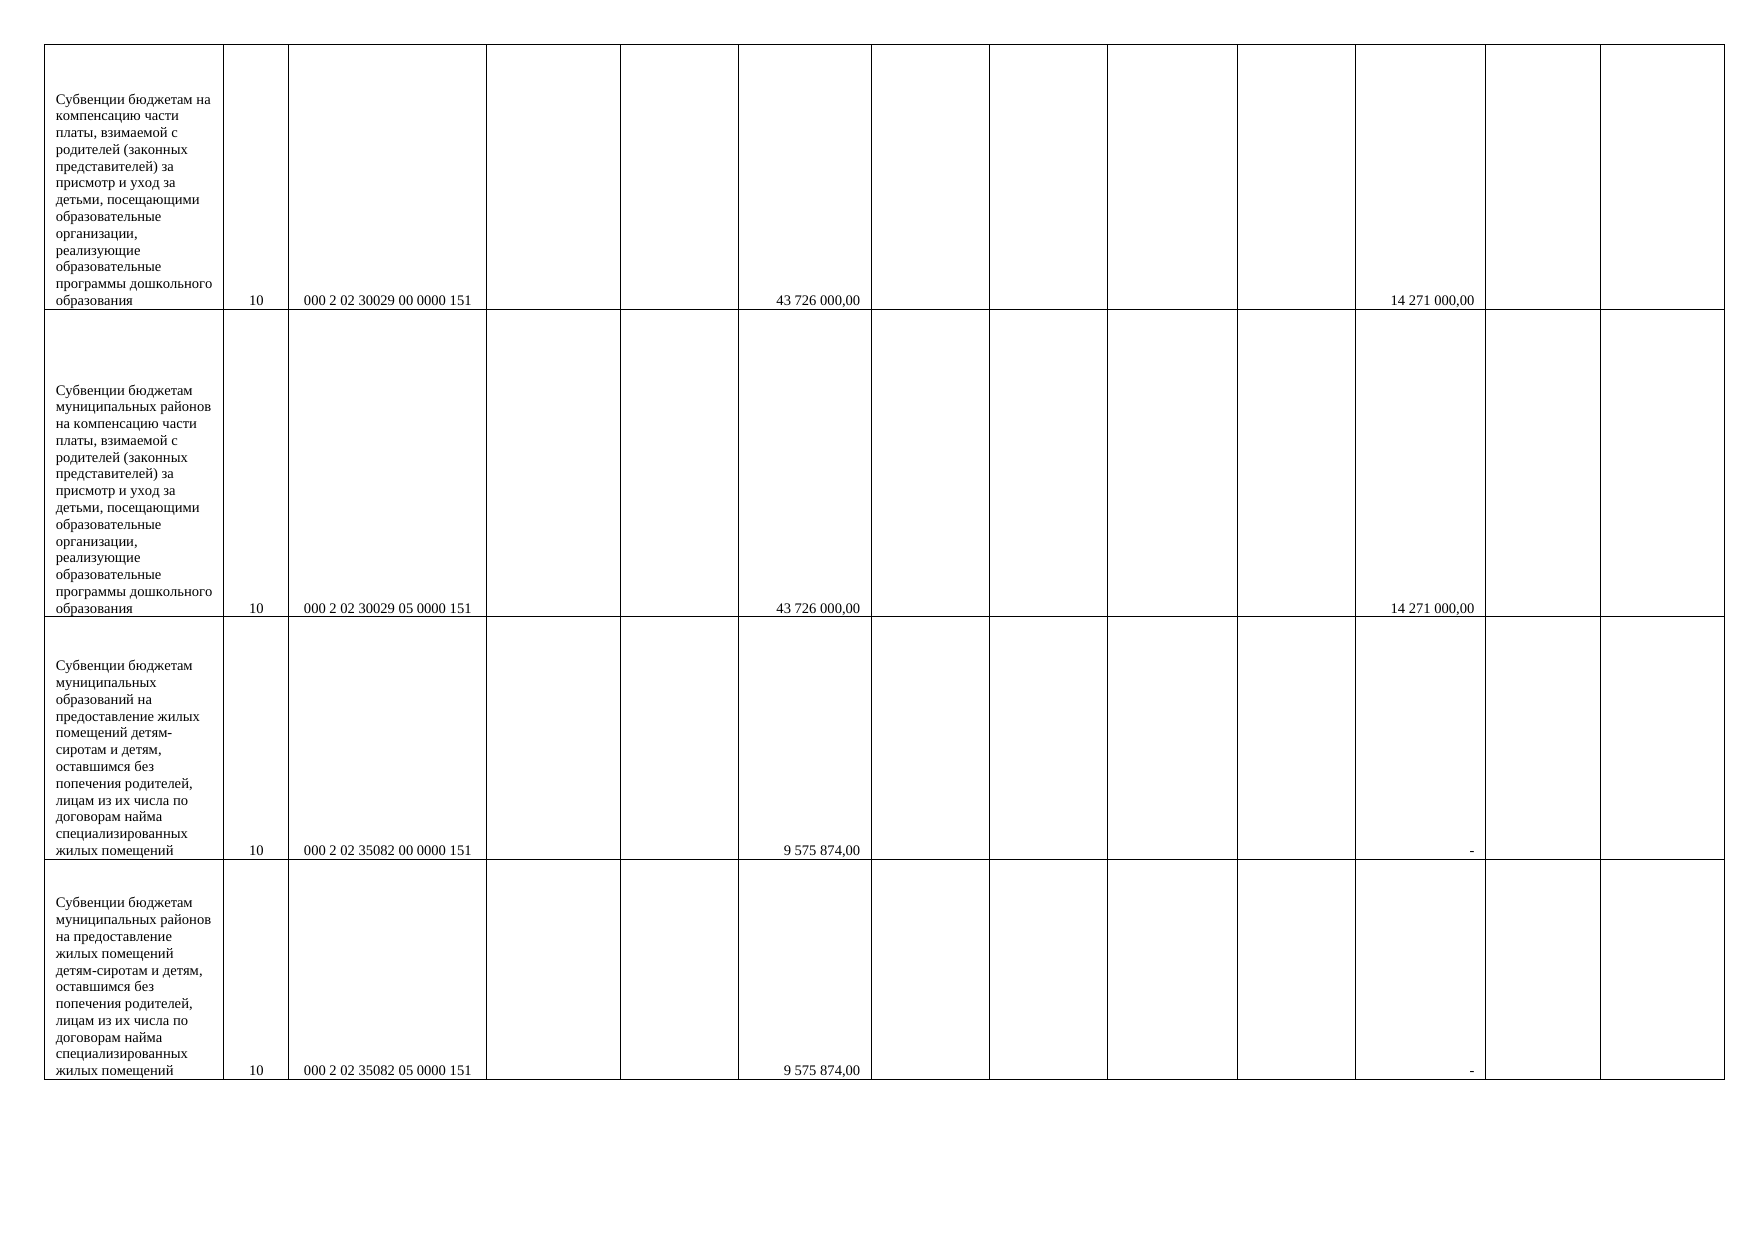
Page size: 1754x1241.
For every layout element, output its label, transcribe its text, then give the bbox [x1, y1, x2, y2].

table_cell 14 271 000,00 [1356, 310, 1485, 616]
table_cell 000 2 02 30029 00 0000 151 [289, 45, 486, 308]
table_cell [487, 617, 620, 858]
table_cell [1486, 310, 1600, 616]
table_cell [487, 45, 620, 308]
table_cell [621, 310, 738, 616]
table_cell 14 271 000,00 [1356, 45, 1485, 308]
table_cell [1238, 860, 1355, 1079]
table_cell 000 2 02 35082 05 0000 151 [289, 860, 486, 1079]
table_cell 9 575 874,00 [739, 617, 871, 858]
table_cell [487, 860, 620, 1079]
table_cell [1238, 617, 1355, 858]
table_cell [990, 45, 1107, 308]
table_cell [1108, 860, 1237, 1079]
table_cell [1601, 45, 1724, 308]
table_cell [990, 860, 1107, 1079]
table_cell [1486, 617, 1600, 858]
table_cell [621, 617, 738, 858]
table_cell [1108, 45, 1237, 308]
table_cell [621, 860, 738, 1079]
table_cell [1108, 310, 1237, 616]
table_cell [990, 310, 1107, 616]
table_cell [990, 617, 1107, 858]
table_cell [1238, 310, 1355, 616]
table_cell [621, 45, 738, 308]
table_cell [872, 617, 989, 858]
table_cell 000 2 02 30029 05 0000 151 [289, 310, 486, 616]
table_cell [1486, 860, 1600, 1079]
table_cell 10 [224, 617, 288, 858]
table_cell [1486, 45, 1600, 308]
table_cell Субвенции бюджетам на компенсацию части платы, взимаемой с родителей (законных представителей) за присмотр и уход за детьми, посещающими образовательные организации, реализующие образовательные программы дошкольного образования [45, 45, 223, 308]
table_cell [1238, 45, 1355, 308]
table_cell 10 [224, 310, 288, 616]
table_cell Субвенции бюджетам муниципальных районов на компенсацию части платы, взимаемой с родителей (законных представителей) за присмотр и уход за детьми, посещающими образовательные организации, реализующие образовательные программы дошкольного образования [45, 310, 223, 616]
table_cell 43 726 000,00 [739, 45, 871, 308]
table_cell 43 726 000,00 [739, 310, 871, 616]
table_cell 9 575 874,00 [739, 860, 871, 1079]
table_cell [1601, 860, 1724, 1079]
table_cell [872, 45, 989, 308]
table_cell [872, 860, 989, 1079]
table_cell Субвенции бюджетам муниципальных образований на предоставление жилых помещений детям-сиротам и детям, оставшимся без попечения родителей, лицам из их числа по договорам найма специализированных жилых помещений [45, 617, 223, 858]
table_cell - [1356, 617, 1485, 858]
table_cell [487, 310, 620, 616]
table_cell [1601, 617, 1724, 858]
table_cell - [1356, 860, 1485, 1079]
table_cell Субвенции бюджетам муниципальных районов на предоставление жилых помещений детям-сиротам и детям, оставшимся без попечения родителей, лицам из их числа по договорам найма специализированных жилых помещений [45, 860, 223, 1079]
table_cell [1108, 617, 1237, 858]
table_cell 000 2 02 35082 00 0000 151 [289, 617, 486, 858]
table_cell 10 [224, 860, 288, 1079]
table_cell [1601, 310, 1724, 616]
table_cell [872, 310, 989, 616]
table_cell 10 [224, 45, 288, 308]
